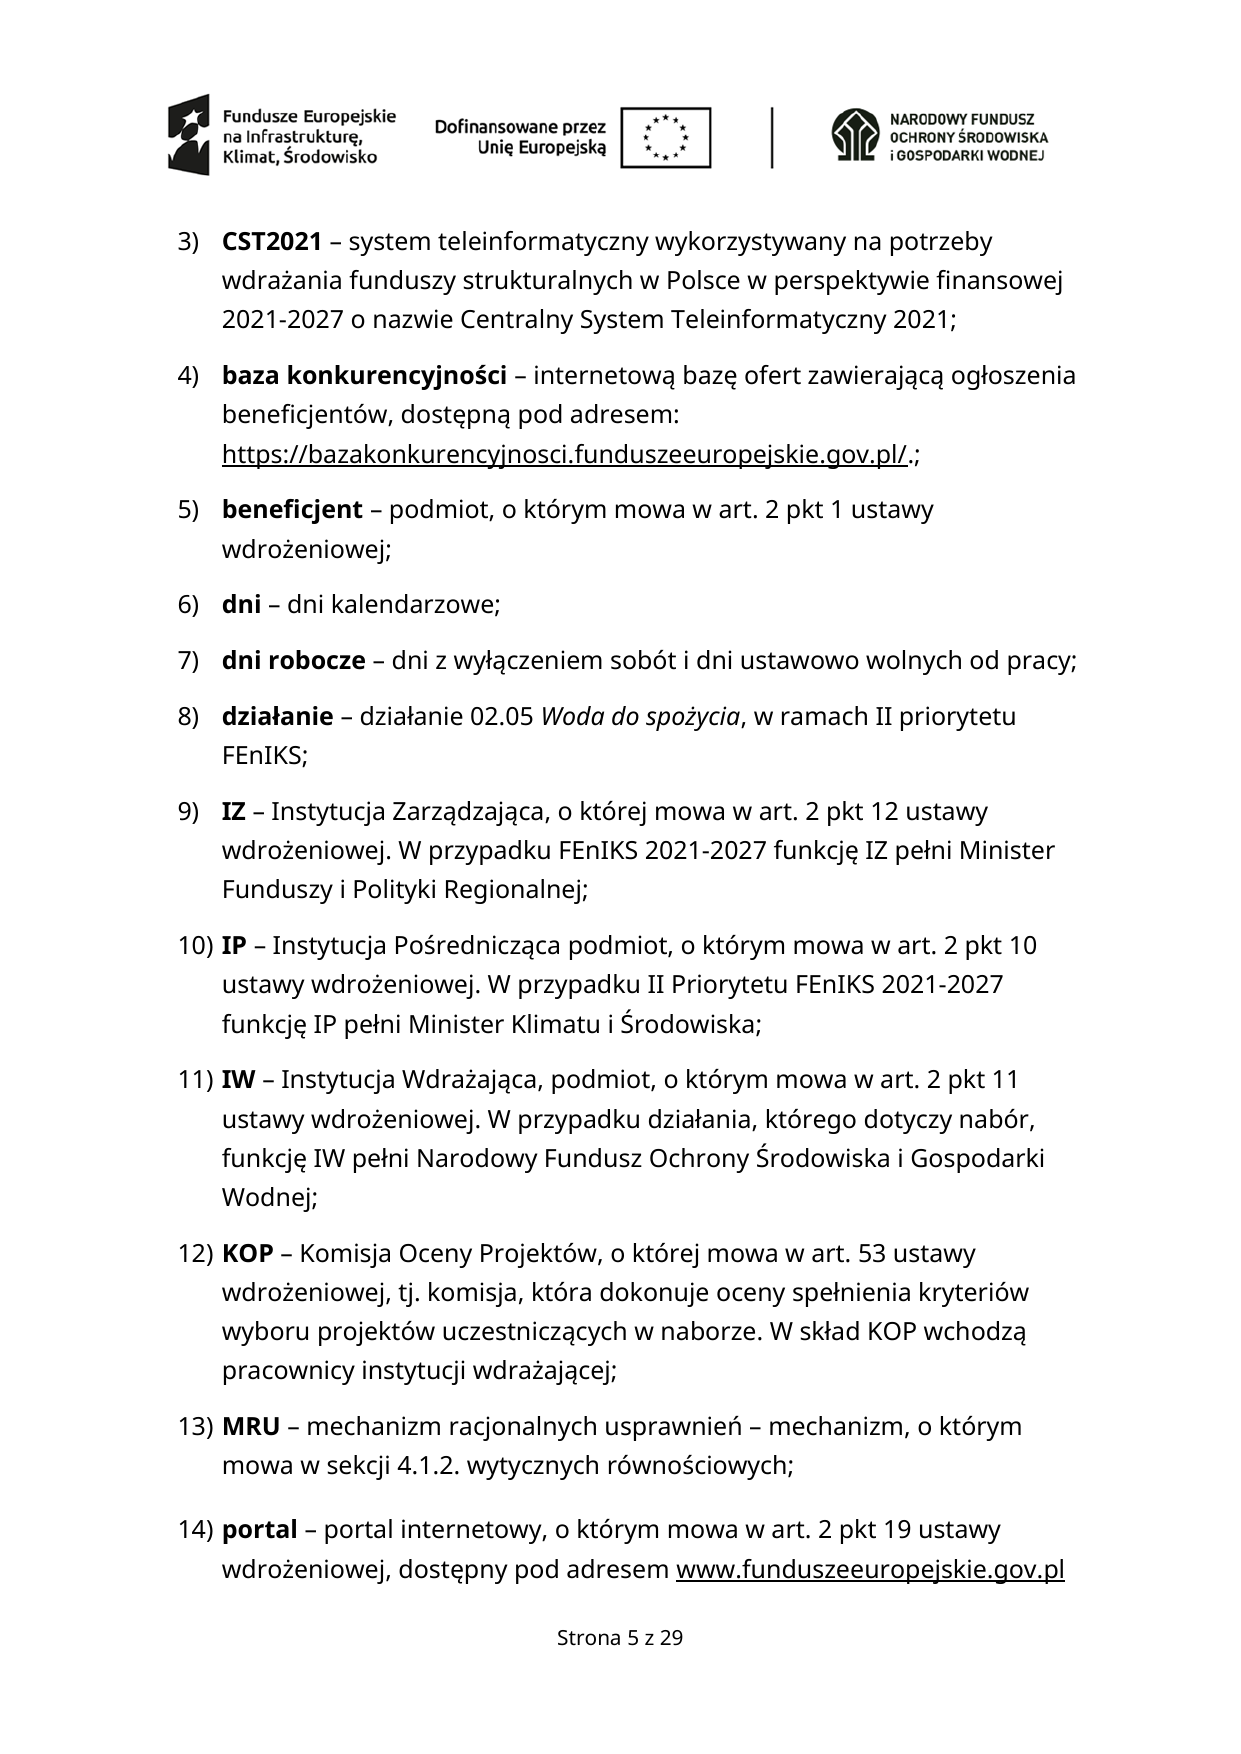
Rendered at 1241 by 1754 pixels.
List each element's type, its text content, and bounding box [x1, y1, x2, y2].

list IP – Instytucja Pośrednicząca podmiot, o którym mowa w art. 2 pkt 10 ustawy wdrożeniowej. W przypadku II Priorytetu FEnIKS 2021-2027 funkcję IP pełni Minister Klimatu i Środowiska; [177, 928, 1092, 1040]
list MRU – mechanizm racjonalnych usprawnień – mechanizm, o którym mowa w sekcji 4.1.2. wytycznych równościowych; [177, 1409, 1092, 1482]
list działanie – działanie 02.05 Woda do spożycia, w ramach II priorytetu FEnIKS; [177, 699, 1092, 772]
picture [148, 73, 1092, 196]
list baza konkurencyjności – internetową bazę ofert zawierającą ogłoszenia beneficjentów, dostępną pod adresem: https://bazakonkurencyjnosci.funduszeeuropejskie.gov.pl/.; [177, 358, 1092, 470]
list IZ – Instytucja Zarządzająca, o której mowa w art. 2 pkt 12 ustawy wdrożeniowej. W przypadku FEnIKS 2021-2027 funkcję IZ pełni Minister Funduszy i Polityki Regionalnej; [177, 794, 1092, 906]
list portal – portal internetowy, o którym mowa w art. 2 pkt 19 ustawy wdrożeniowej, dostępny pod adresem www.funduszeeuropejskie.gov.pl [177, 1512, 1092, 1585]
list beneficjent – podmiot, o którym mowa w art. 2 pkt 1 ustawy wdrożeniowej; [177, 492, 1092, 565]
list dni – dni kalendarzowe; [177, 587, 1092, 621]
list dni robocze – dni z wyłączeniem sobót i dni ustawowo wolnych od pracy; [177, 643, 1092, 677]
list KOP – Komisja Oceny Projektów, o której mowa w art. 53 ustawy wdrożeniowej, tj. komisja, która dokonuje oceny spełnienia kryteriów wyboru projektów uczestniczących w naborze. W skład KOP wchodzą pracownicy instytucji wdrażającej; [177, 1236, 1092, 1387]
list CST2021 – system teleinformatyczny wykorzystywany na potrzeby wdrażania funduszy strukturalnych w Polsce w perspektywie finansowej 2021-2027 o nazwie Centralny System Teleinformatyczny 2021; [177, 224, 1092, 336]
list IW – Instytucja Wdrażająca, podmiot, o którym mowa w art. 2 pkt 11 ustawy wdrożeniowej. W przypadku działania, którego dotyczy nabór, funkcję IW pełni Narodowy Fundusz Ochrony Środowiska i Gospodarki Wodnej; [177, 1062, 1092, 1214]
